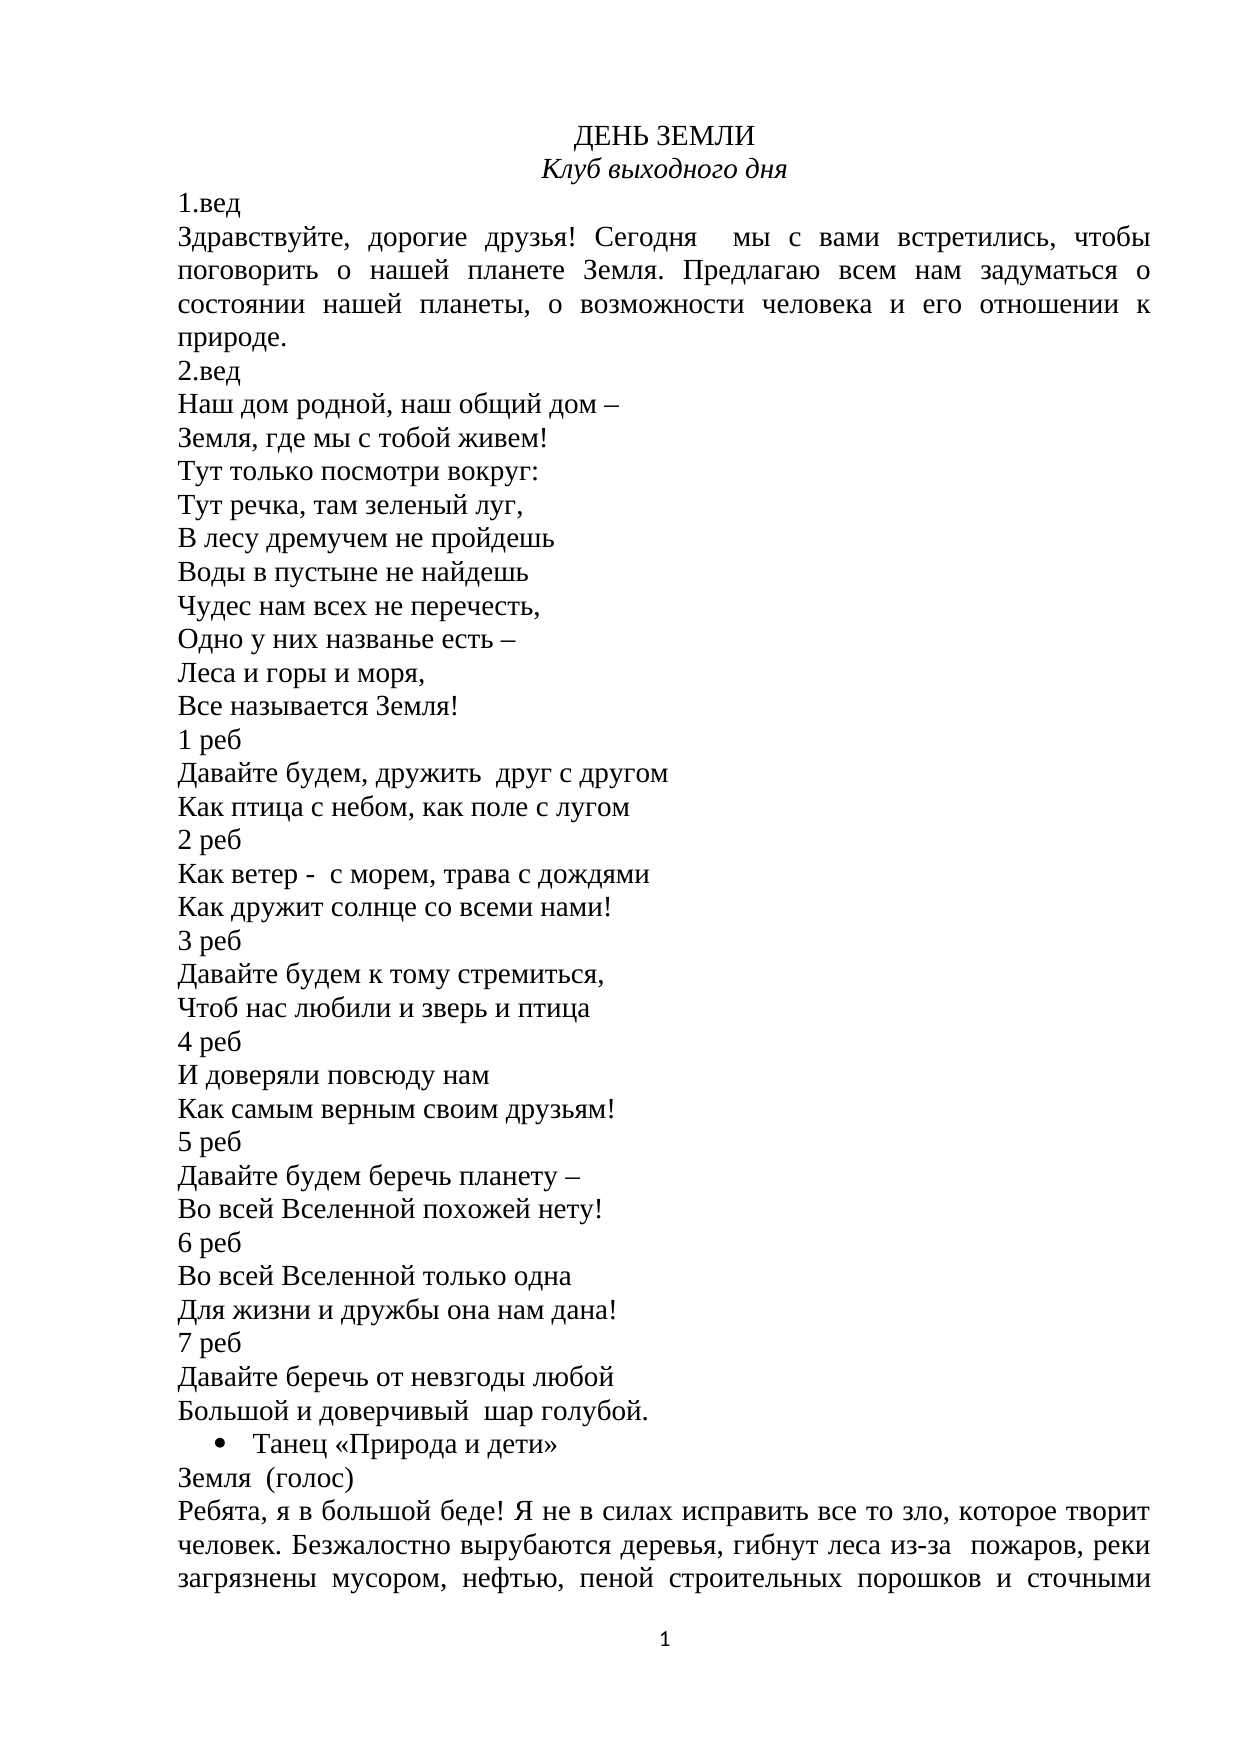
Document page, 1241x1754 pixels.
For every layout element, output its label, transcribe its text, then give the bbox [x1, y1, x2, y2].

text 2.вед [177, 353, 1152, 386]
text Воды в пустыне не найдешь [177, 554, 1152, 588]
text Чтоб нас любили и зверь и птица [177, 990, 1152, 1024]
text И доверяли повсюду нам [177, 1057, 1152, 1091]
text Клуб выходного дня [177, 152, 1152, 185]
text Во всей Вселенной похожей нету! [177, 1191, 1152, 1225]
text Все называется Земля! [177, 688, 1152, 722]
text Как самым верным своим друзьям! [177, 1091, 1152, 1124]
text 3 реб [177, 923, 1152, 957]
text Давайте беречь от невзгоды любой [177, 1359, 1152, 1393]
text 4 реб [177, 1024, 1152, 1057]
text 6 реб [177, 1225, 1152, 1258]
text 1 реб [177, 722, 1152, 755]
text Земля, где мы с тобой живем! [177, 420, 1152, 453]
text Давайте будем беречь планету – [177, 1158, 1152, 1191]
text 2 реб [177, 822, 1152, 856]
text Тут речка, там зеленый луг, [177, 487, 1152, 521]
text Чудес нам всех не перечесть, [177, 588, 1152, 621]
text 7 реб [177, 1326, 1152, 1359]
list Танец «Природа и дети» [215, 1426, 1152, 1460]
text 5 реб [177, 1124, 1152, 1158]
text Наш дом родной, наш общий дом – [177, 386, 1152, 420]
text Как дружит солнце со всеми нами! [177, 889, 1152, 923]
text Тут только посмотри вокруг: [177, 453, 1152, 487]
text Давайте будем, дружить друг с другом [177, 755, 1152, 789]
text Земля (голос) [177, 1460, 1152, 1493]
text Одно у них названье есть – [177, 621, 1152, 655]
text Как ветер - с морем, трава с дождями [177, 856, 1152, 889]
text Здравствуйте, дорогие друзья! Сегодня мы с вами встретились, чтобы поговорить о нашей планете Земля. Предлагаю всем нам задуматься о состоянии нашей планеты, о возможности человека и его отношении к природе. [177, 219, 1152, 353]
text Для жизни и дружбы она нам дана! [177, 1292, 1152, 1326]
text В лесу дремучем не пройдешь [177, 521, 1152, 554]
text Во всей Вселенной только одна [177, 1258, 1152, 1292]
text Большой и доверчивый шар голубой. [177, 1393, 1152, 1426]
text 1.вед [177, 185, 1152, 219]
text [177, 1493, 1152, 1594]
text ДЕНЬ ЗЕМЛИ [177, 118, 1152, 152]
text Давайте будем к тому стремиться, [177, 957, 1152, 990]
text Как птица с небом, как поле с лугом [177, 789, 1152, 822]
text Леса и горы и моря, [177, 655, 1152, 688]
